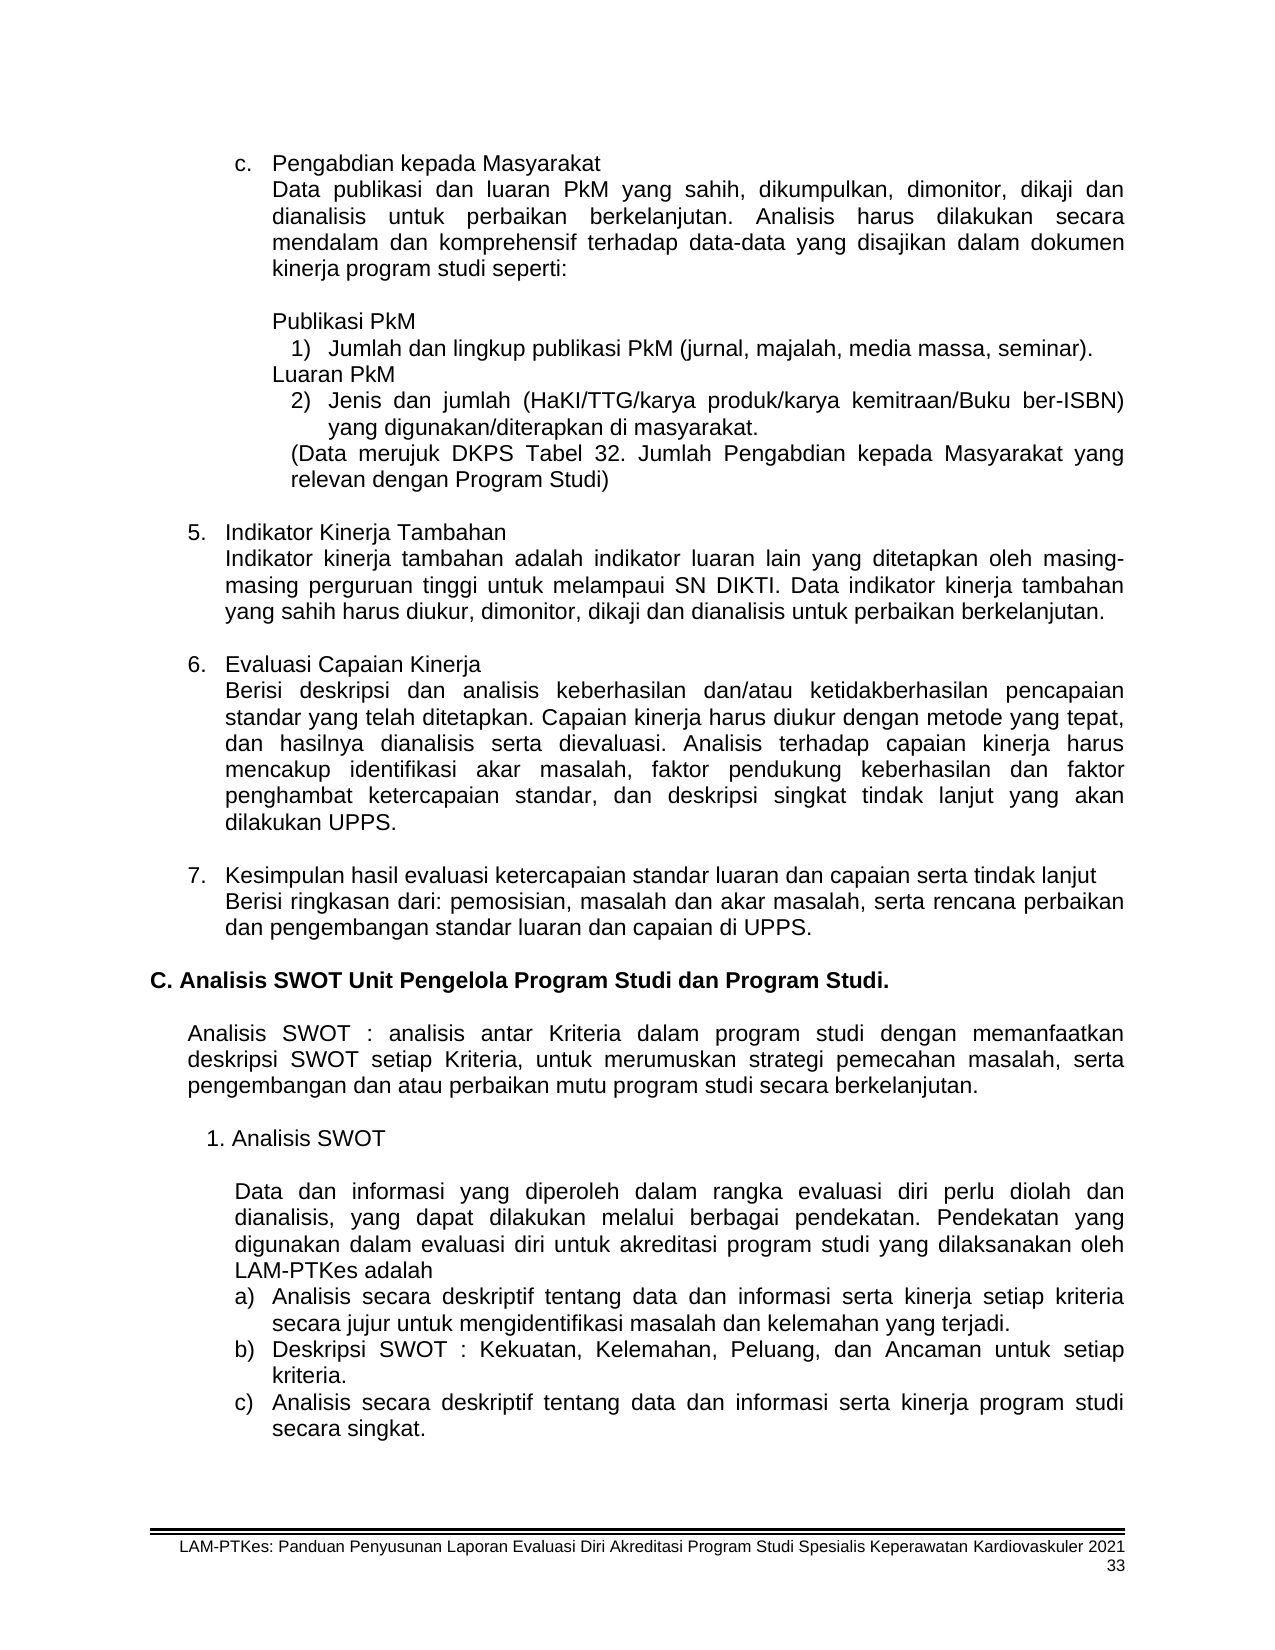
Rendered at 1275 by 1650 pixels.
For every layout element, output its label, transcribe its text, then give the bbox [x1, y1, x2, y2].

text (Data merujuk DKPS Tabel 32. Jumlah Pengabdian kepada Masyarakat yang relevan dengan Program Studi) [291, 440, 1125, 493]
text Berisi deskripsi dan analisis keberhasilan dan/atau ketidakberhasilan pencapaian standar yang telah ditetapkan. Capaian kinerja harus diukur dengan metode yang tepat, dan hasilnya dianalisis serta dievaluasi. Analisis terhadap capaian kinerja harus mencakup identifikasi akar masalah, faktor pendukung keberhasilan dan faktor penghambat ketercapaian standar, dan deskripsi singkat tindak lanjut yang akan dilakukan UPPS. [225, 677, 1125, 835]
text Luaran PkM [272, 361, 1125, 387]
list Kesimpulan hasil evaluasi ketercapaian standar luaran dan capaian serta tindak lanjut [187, 862, 1125, 888]
list Jenis dan jumlah (HaKI/TTG/karya produk/karya kemitraan/Buku ber-ISBN) yang digunakan/diterapkan di masyarakat. [291, 387, 1125, 440]
text Indikator kinerja tambahan adalah indikator luaran lain yang ditetapkan oleh masing-masing perguruan tinggi untuk melampaui SN DIKTI. Data indikator kinerja tambahan yang sahih harus diukur, dimonitor, dikaji dan dianalisis untuk perbaikan berkelanjutan. [225, 545, 1125, 624]
text Berisi ringkasan dari: pemosisian, masalah dan akar masalah, serta rencana perbaikan dan pengembangan standar luaran dan capaian di UPPS. [225, 888, 1125, 941]
text Data dan informasi yang diperoleh dalam rangka evaluasi diri perlu diolah dan dianalisis, yang dapat dilakukan melalui berbagai pendekatan. Pendekatan yang digunakan dalam evaluasi diri untuk akreditasi program studi yang dilaksanakan oleh LAM-PTKes adalah [234, 1178, 1125, 1283]
list Pengabdian kepada Masyarakat [234, 150, 1125, 176]
list Deskripsi SWOT : Kekuatan, Kelemahan, Peluang, dan Ancaman untuk setiap kriteria. [234, 1336, 1125, 1389]
list Analisis secara deskriptif tentang data dan informasi serta kinerja setiap kriteria secara jujur untuk mengidentifikasi masalah dan kelemahan yang terjadi. [234, 1283, 1125, 1336]
text Data publikasi dan luaran PkM yang sahih, dikumpulkan, dimonitor, dikaji dan dianalisis untuk perbaikan berkelanjutan. Analisis harus dilakukan secara mendalam dan komprehensif terhadap data-data yang disajikan dalam dokumen kinerja program studi seperti: [272, 176, 1125, 282]
subtitle 1. Analisis SWOT [150, 1125, 1125, 1151]
subtitle C. Analisis SWOT Unit Pengelola Program Studi dan Program Studi. [150, 967, 1125, 993]
list Jumlah dan lingkup publikasi PkM (jurnal, majalah, media massa, seminar). [291, 334, 1125, 361]
text Analisis SWOT : analisis antar Kriteria dalam program studi dengan memanfaatkan deskripsi SWOT setiap Kriteria, untuk merumuskan strategi pemecahan masalah, serta pengembangan dan atau perbaikan mutu program studi secara berkelanjutan. [187, 1020, 1125, 1099]
list Indikator Kinerja Tambahan [187, 519, 1125, 545]
list Evaluasi Capaian Kinerja [187, 651, 1125, 677]
list Analisis secara deskriptif tentang data dan informasi serta kinerja program studi secara singkat. [234, 1389, 1125, 1441]
text Publikasi PkM [272, 308, 1125, 334]
